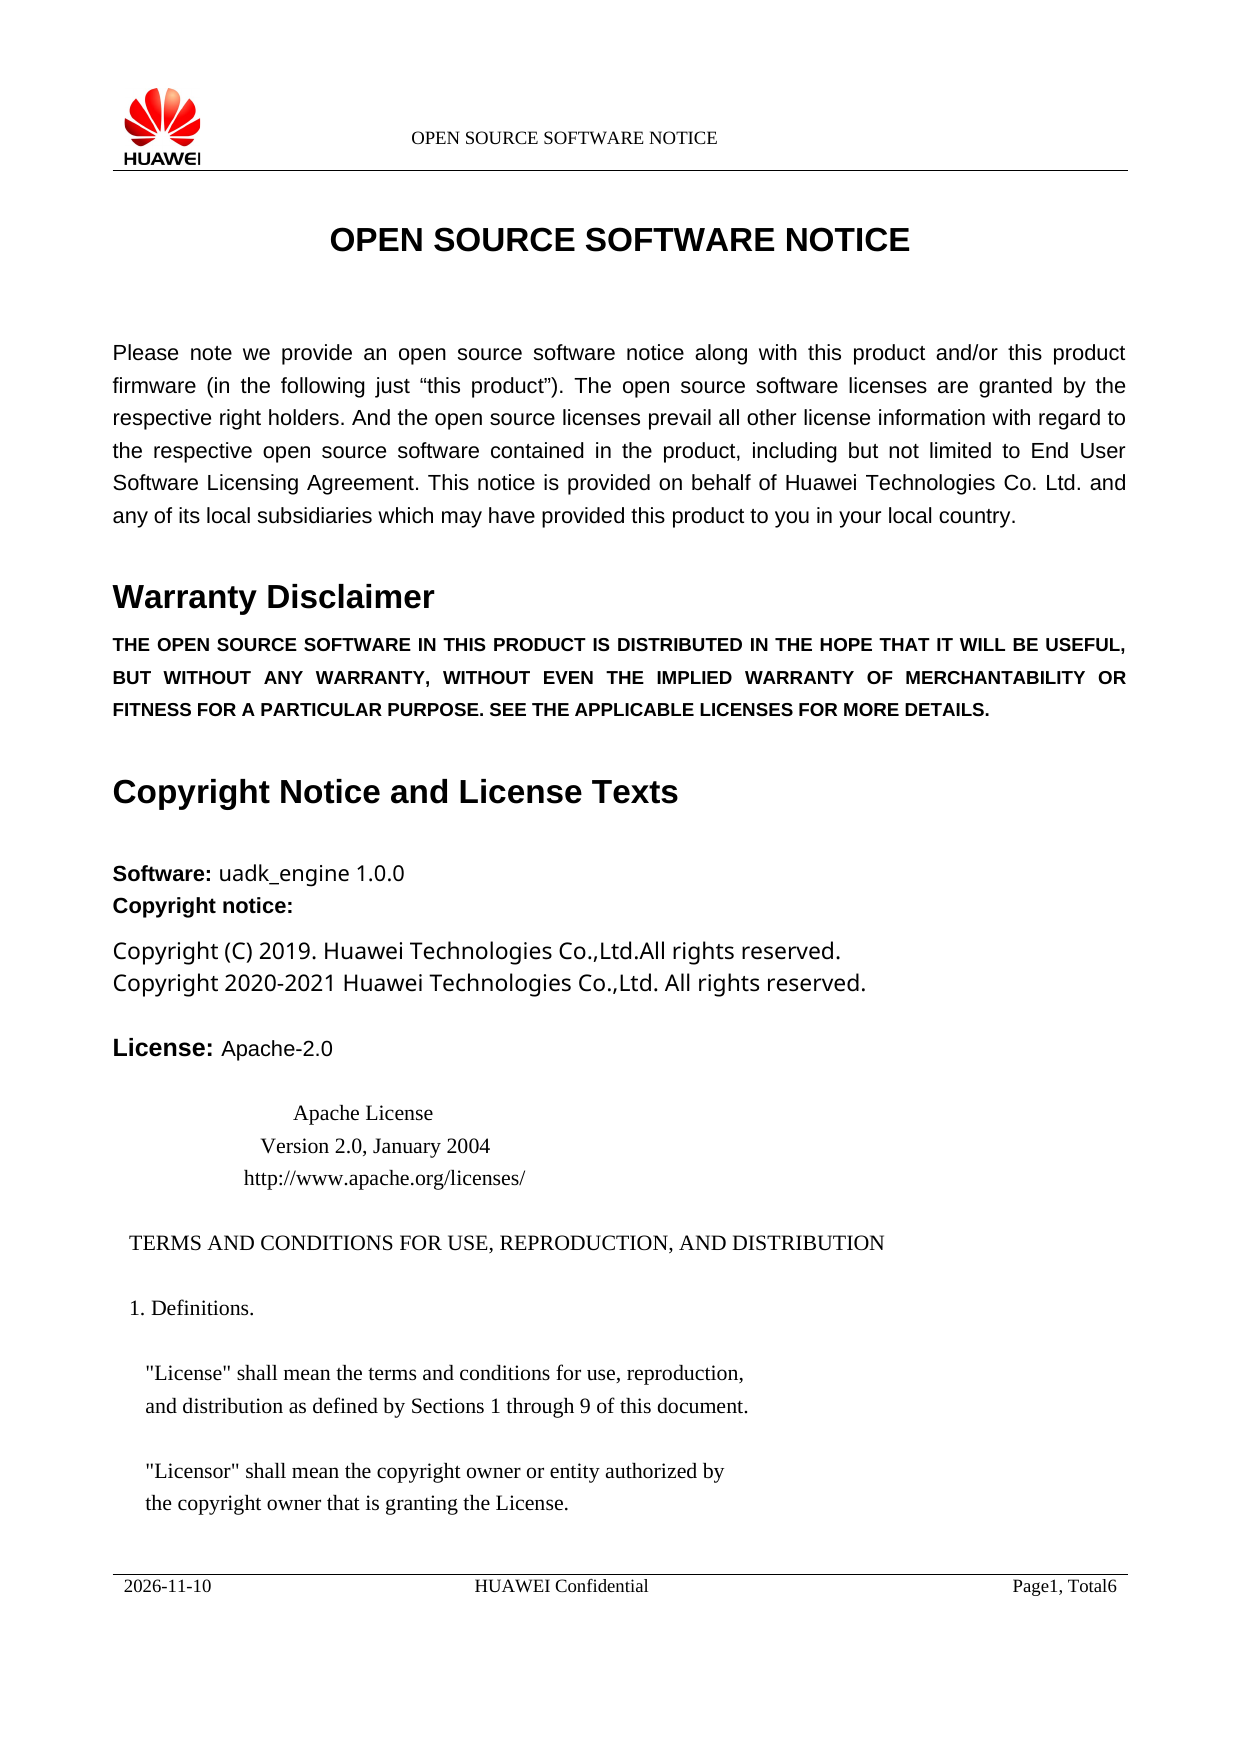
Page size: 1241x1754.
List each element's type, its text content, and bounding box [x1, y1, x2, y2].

text OPEN SOURCE SOFTWARE NOTICE [112, 206, 1128, 271]
picture [124, 88, 201, 165]
title Software: uadk_engine 1.0.0 [112, 856, 1128, 889]
text License: Apache-2.0 [112, 1031, 1128, 1064]
text Copyright Notice and License Texts [112, 759, 1128, 824]
text Copyright (C) 2019. Huawei Technologies Co.,Ltd.All rights reserved. Copyright 2020-2021 Huawei Technologies Co.,Ltd. All rights reserved. [112, 934, 1128, 1031]
text Please note we provide an open source software notice along with this product and/or this product firmware (in the following just “this product”). The open source software licenses are granted by the respective right holders. And the open source licenses prevail all other license information with regard to the respective open source software contained in the product, including but not limited to End User Software Licensing Agreement. This notice is provided on behalf of Huawei Technologies Co. Ltd. and any of its local subsidiaries which may have provided this product to you in your local country. [112, 336, 1128, 531]
text Warranty Disclaimer [112, 564, 1128, 629]
text The open source software in this product is distributed in the hope that it will be useful, but WITHOUT ANY WARRANTY, without even the implied warranty of MERCHANTABILITY or FITNESS FOR A PARTICULAR PURPOSE. See the applicable licenses for more details. [112, 629, 1128, 726]
text Copyright notice: [112, 889, 1128, 921]
